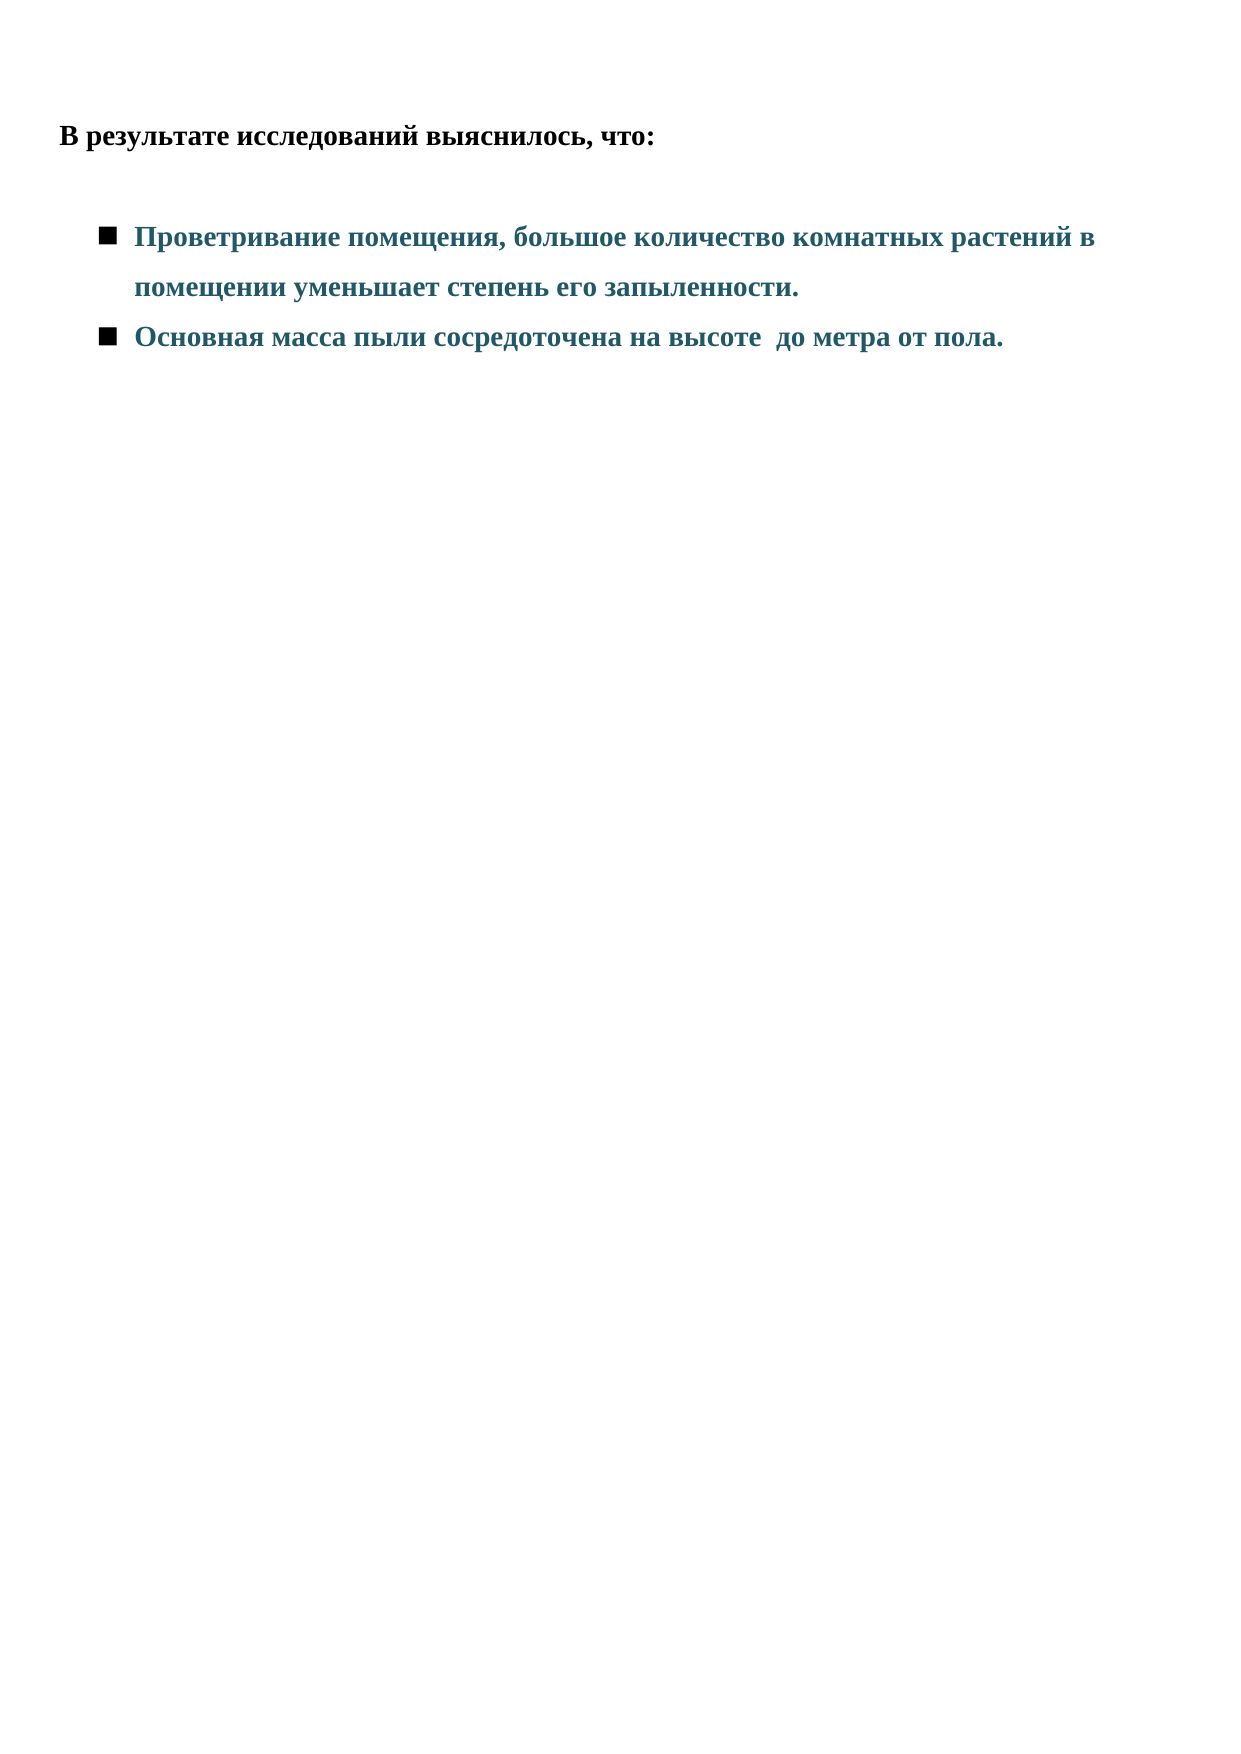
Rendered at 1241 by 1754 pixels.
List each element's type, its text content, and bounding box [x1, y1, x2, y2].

list Проветривание помещения, большое количество комнатных растений в помещении уменьшает степень его запыленности. [97, 219, 1181, 303]
list Основная масса пыли сосредоточена на высоте до метра от пола. [97, 319, 1181, 353]
text В результате исследований выяснилось, что: [59, 118, 1181, 152]
